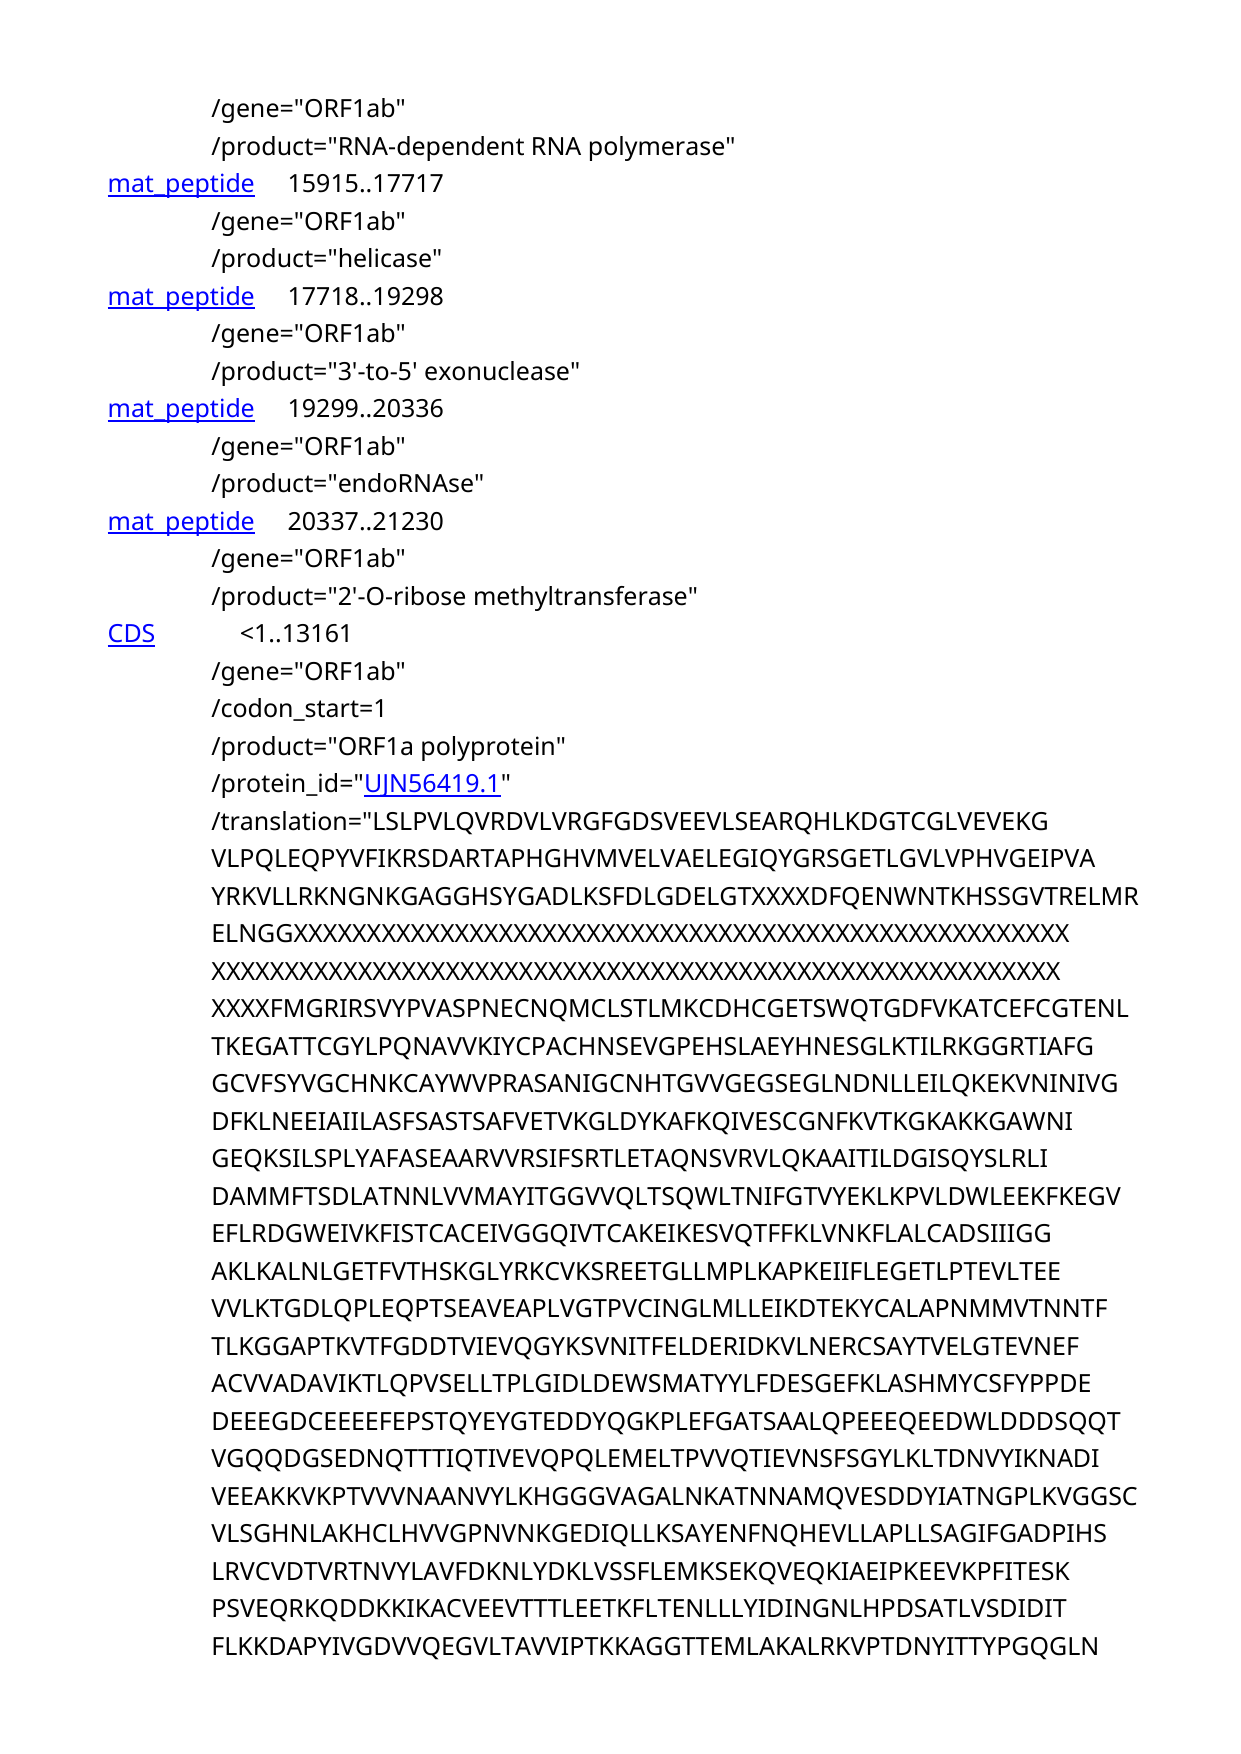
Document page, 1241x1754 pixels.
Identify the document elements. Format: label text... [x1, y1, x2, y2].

text EFLRDGWEIVKFISTCACEIVGGQIVTCAKEIKESVQTFFKLVNKFLALCADSIIIGG [75, 1214, 1165, 1252]
text mat_peptide 20337..21230 [75, 502, 1165, 539]
text TKEGATTCGYLPQNAVVKIYCPACHNSEVGPEHSLAEYHNESGLKTILRKGGRTIAFG [75, 1027, 1165, 1064]
text mat_peptide 19299..20336 [75, 389, 1165, 427]
text /product="endoRNAse" [75, 464, 1165, 502]
text /translation="LSLPVLQVRDVLVRGFGDSVEEVLSEARQHLKDGTCGLVEVEKG [75, 802, 1165, 839]
text VVLKTGDLQPLEQPTSEAVEAPLVGTPVCINGLMLLEIKDTEKYCALAPNMMVTNNTF [75, 1289, 1165, 1327]
text /product="3'-to-5' exonuclease" [75, 352, 1165, 389]
text /gene="ORF1ab" [75, 539, 1165, 577]
text PSVEQRKQDDKKIKACVEEVTTTLEETKFLTENLLLYIDINGNLHPDSATLVSDIDIT [75, 1589, 1165, 1627]
text ELNGGXXXXXXXXXXXXXXXXXXXXXXXXXXXXXXXXXXXXXXXXXXXXXXXXXXXXX [75, 914, 1165, 952]
text FLKKDAPYIVGDVVQEGVLTAVVIPTKKAGGTTEMLAKALRKVPTDNYITTYPGQGLN [75, 1627, 1165, 1664]
text DFKLNEEIAIILASFSASTSAFVETVKGLDYKAFKQIVESCGNFKVTKGKAKKGAWNI [75, 1102, 1165, 1139]
text AKLKALNLGETFVTHSKGLYRKCVKSREETGLLMPLKAPKEIIFLEGETLPTEVLTEE [75, 1252, 1165, 1289]
text /protein_id="UJN56419.1" [75, 764, 1165, 802]
text VGQQDGSEDNQTTTIQTIVEVQPQLEMELTPVVQTIEVNSFSGYLKLTDNVYIKNADI [75, 1439, 1165, 1477]
text /gene="ORF1ab" [75, 314, 1165, 352]
text mat_peptide 17718..19298 [75, 277, 1165, 314]
text XXXXFMGRIRSVYPVASPNECNQMCLSTLMKCDHCGETSWQTGDFVKATCEFCGTENL [75, 989, 1165, 1027]
text /gene="ORF1ab" [75, 652, 1165, 689]
text /product="2'-O-ribose methyltransferase" [75, 577, 1165, 614]
text VLPQLEQPYVFIKRSDARTAPHGHVMVELVAELEGIQYGRSGETLGVLVPHVGEIPVA [75, 839, 1165, 877]
text /codon_start=1 [75, 689, 1165, 727]
text DEEEGDCEEEEFEPSTQYEYGTEDDYQGKPLEFGATSAALQPEEEQEEDWLDDDSQQT [75, 1402, 1165, 1439]
text GEQKSILSPLYAFASEAARVVRSIFSRTLETAQNSVRVLQKAAITILDGISQYSLRLI [75, 1139, 1165, 1177]
text YRKVLLRKNGNKGAGGHSYGADLKSFDLGDELGTXXXXDFQENWNTKHSSGVTRELMR [75, 877, 1165, 914]
text XXXXXXXXXXXXXXXXXXXXXXXXXXXXXXXXXXXXXXXXXXXXXXXXXXXXXXXXXX [75, 952, 1165, 989]
text /product="RNA-dependent RNA polymerase" [75, 127, 1165, 164]
text GCVFSYVGCHNKCAYWVPRASANIGCNHTGVVGEGSEGLNDNLLEILQKEKVNINIVG [75, 1064, 1165, 1102]
text VLSGHNLAKHCLHVVGPNVNKGEDIQLLKSAYENFNQHEVLLAPLLSAGIFGADPIHS [75, 1514, 1165, 1552]
text LRVCVDTVRTNVYLAVFDKNLYDKLVSSFLEMKSEKQVEQKIAEIPKEEVKPFITESK [75, 1552, 1165, 1589]
text TLKGGAPTKVTFGDDTVIEVQGYKSVNITFELDERIDKVLNERCSAYTVELGTEVNEF [75, 1327, 1165, 1364]
text VEEAKKVKPTVVVNAANVYLKHGGGVAGALNKATNNAMQVESDDYIATNGPLKVGGSC [75, 1477, 1165, 1514]
text /gene="ORF1ab" [75, 89, 1165, 127]
text /gene="ORF1ab" [75, 202, 1165, 239]
text DAMMFTSDLATNNLVVMAYITGGVVQLTSQWLTNIFGTVYEKLKPVLDWLEEKFKEGV [75, 1177, 1165, 1214]
text mat_peptide 15915..17717 [75, 164, 1165, 202]
text /product="helicase" [75, 239, 1165, 277]
text /gene="ORF1ab" [75, 427, 1165, 464]
text /product="ORF1a polyprotein" [75, 727, 1165, 764]
text ACVVADAVIKTLQPVSELLTPLGIDLDEWSMATYYLFDESGEFKLASHMYCSFYPPDE [75, 1364, 1165, 1402]
text CDS <1..13161 [75, 614, 1165, 652]
